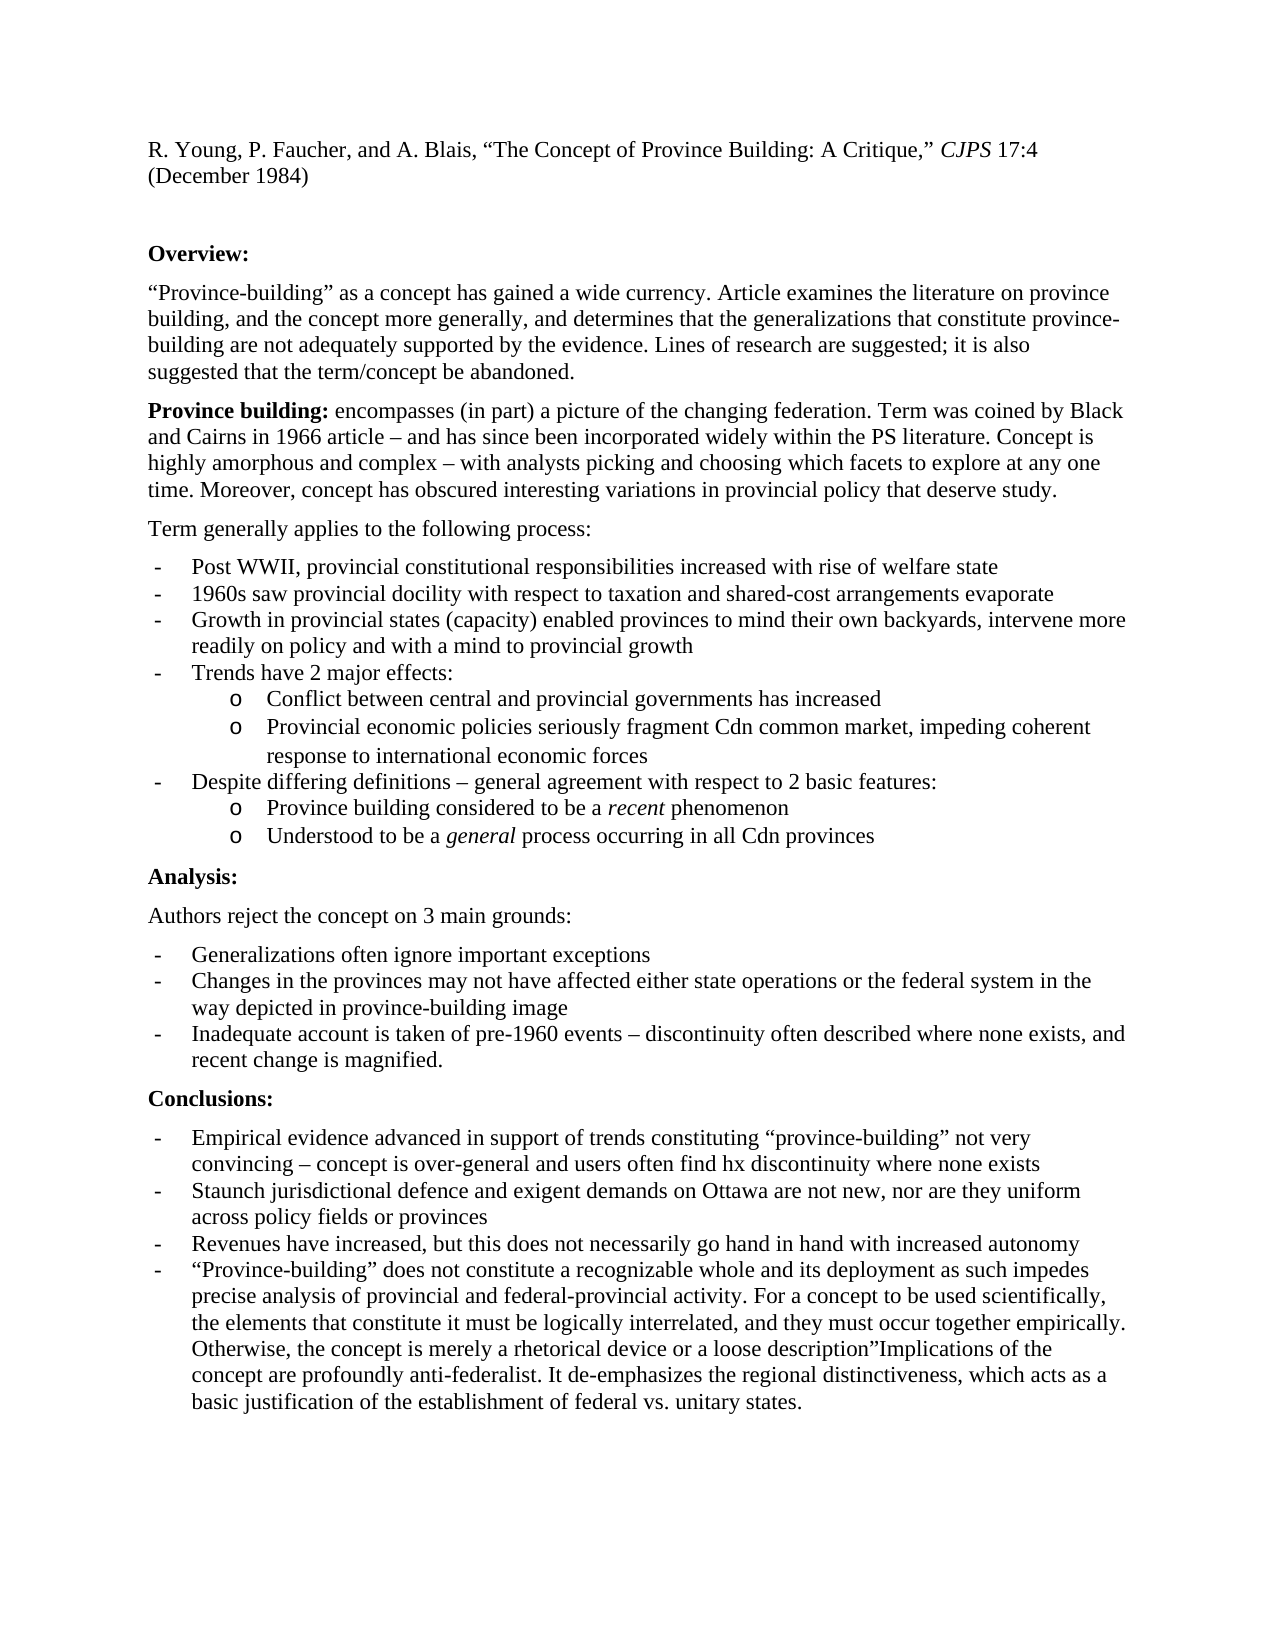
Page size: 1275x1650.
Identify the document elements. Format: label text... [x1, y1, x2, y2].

list Changes in the provinces may not have affected either state operations or the federal system in the way depicted in province-building image [154, 967, 1127, 1020]
list Understood to be a general process occurring in all Cdn provinces [229, 823, 1127, 851]
list “Province-building” does not constitute a recognizable whole and its deployment as such impedes precise analysis of provincial and federal-provincial activity. For a concept to be used scientifically, the elements that constitute it must be logically interrelated, and they must occur together empirically. Otherwise, the concept is merely a rhetorical device or a loose description”Implications of the concept are profoundly anti-federalist. It de-emphasizes the regional distinctiveness, which acts as a basic justification of the establishment of federal vs. unitary states. [154, 1256, 1127, 1443]
list Revenues have increased, but this does not necessarily go hand in hand with increased autonomy [154, 1229, 1127, 1256]
text R. Young, P. Faucher, and A. Blais, “The Concept of Province Building: A Critique,” CJPS 17:4 (December 1984) [148, 136, 1127, 188]
list Post WWII, provincial constitutional responsibilities increased with rise of welfare state [154, 553, 1127, 580]
list Empirical evidence advanced in support of trends constituting “province-building” not very convincing – concept is over-general and users often find hx discontinuity where none exists [154, 1124, 1127, 1177]
list 1960s saw provincial docility with respect to taxation and shared-cost arrangements evaporate [154, 580, 1127, 606]
text Term generally applies to the following process: [148, 514, 1127, 541]
text Overview: [148, 240, 1127, 266]
text “Province-building” as a concept has gained a wide currency. Article examines the literature on province building, and the concept more generally, and determines that the generalizations that constitute province-building are not adequately supported by the evidence. Lines of research are suggested; it is also suggested that the term/concept be abandoned. [148, 279, 1127, 384]
text Analysis: [148, 863, 1127, 890]
list Trends have 2 major effects: [154, 659, 1127, 685]
list Despite differing definitions – general agreement with respect to 2 basic features: [154, 768, 1127, 794]
list Conflict between central and provincial governments has increased [229, 685, 1127, 713]
list Inadequate account is taken of pre-1960 events – discontinuity often described where none exists, and recent change is magnified. [154, 1020, 1127, 1073]
list Staunch jurisdictional defence and exigent demands on Ottawa are not new, nor are they uniform across policy fields or provinces [154, 1177, 1127, 1229]
list Provincial economic policies seriously fragment Cdn common market, impeding coherent response to international economic forces [229, 713, 1127, 768]
list Generalizations often ignore important exceptions [154, 941, 1127, 967]
text Conclusions: [148, 1085, 1127, 1112]
text Province building: encompasses (in part) a picture of the changing federation. Term was coined by Black and Cairns in 1966 article – and has since been incorporated widely within the PS literature. Concept is highly amorphous and complex – with analysts picking and choosing which facets to explore at any one time. Moreover, concept has obscured interesting variations in provincial policy that deserve study. [148, 397, 1127, 502]
list Growth in provincial states (capacity) enabled provinces to mind their own backyards, intervene more readily on policy and with a mind to provincial growth [154, 606, 1127, 659]
list Province building considered to be a recent phenomenon [229, 794, 1127, 823]
text Authors reject the concept on 3 main grounds: [148, 902, 1127, 928]
